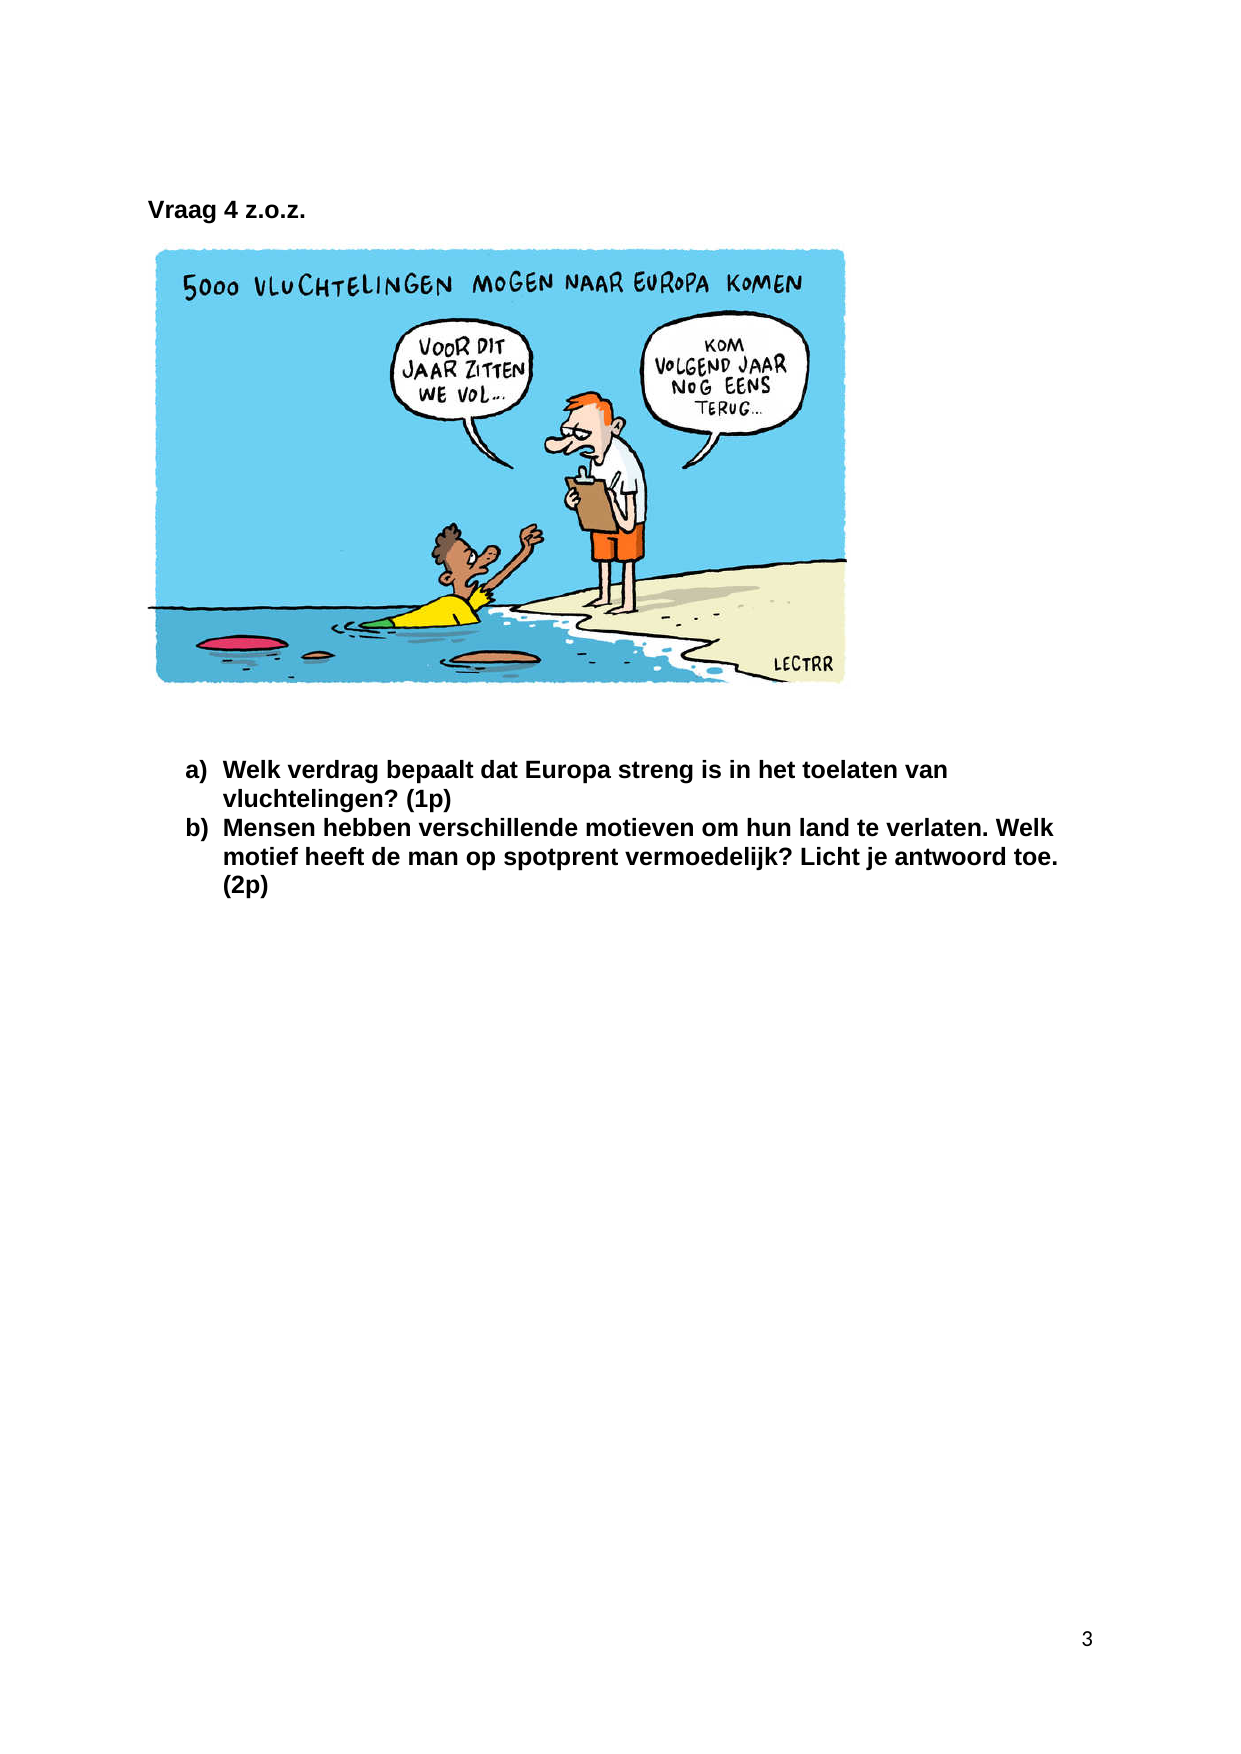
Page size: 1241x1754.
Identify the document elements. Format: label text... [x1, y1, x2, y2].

list Welk verdrag bepaalt dat Europa streng is in het toelaten van vluchtelingen? (1p) [185, 755, 1093, 813]
text Vraag 4 z.o.z. [148, 195, 1093, 224]
picture [147, 243, 852, 689]
list Mensen hebben verschillende motieven om hun land te verlaten. Welk motief heeft de man op spotprent vermoedelijk? Licht je antwoord toe. (2p) [185, 813, 1093, 899]
